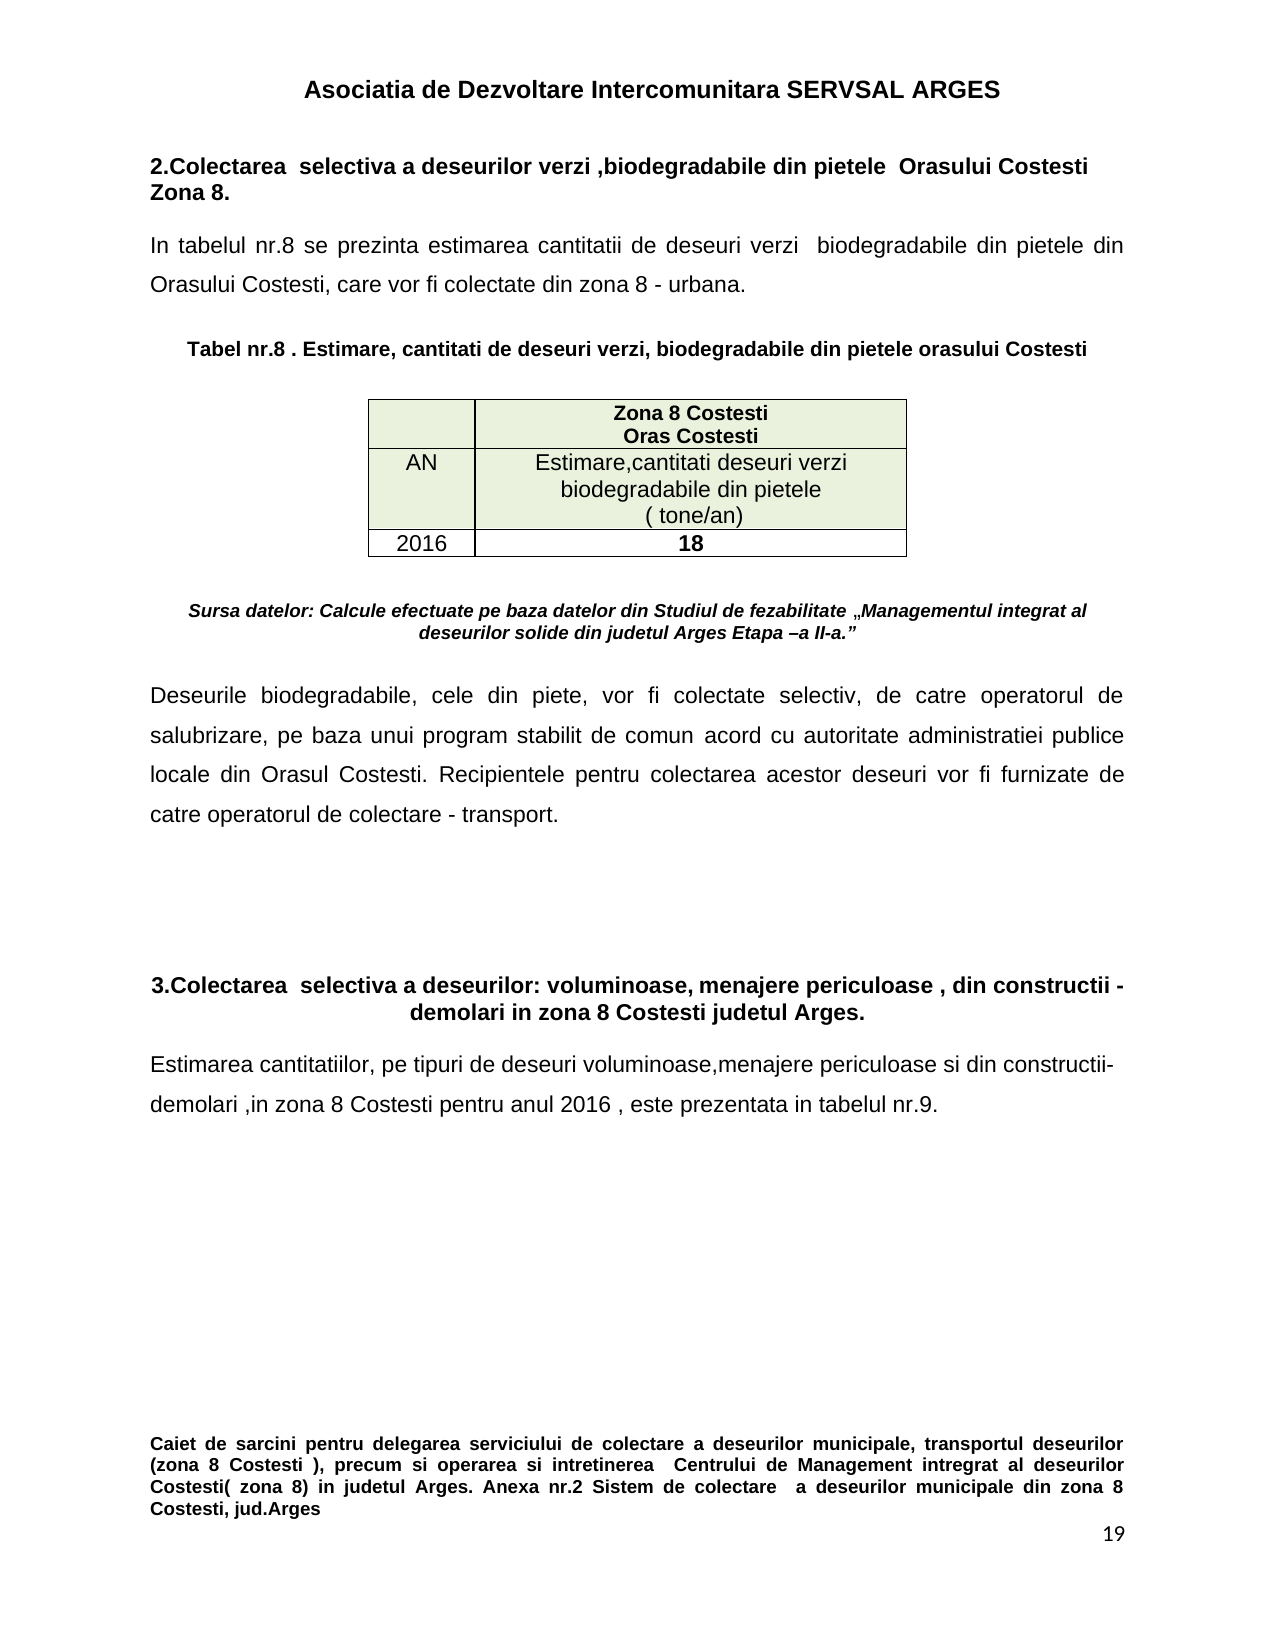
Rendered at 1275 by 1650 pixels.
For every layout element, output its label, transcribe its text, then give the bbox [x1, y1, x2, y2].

table_cell 18 [476, 530, 906, 556]
text In tabelul nr.8 se prezinta estimarea cantitatii de deseuri verzi biodegradabile din pietele din Orasului Costesti, care vor fi colectate din zona 8 - urbana. [150, 232, 1125, 298]
table_cell Estimare,cantitati deseuri verzi biodegradabile din pietele ( tone/an) [476, 449, 906, 528]
table_cell 2016 [369, 530, 474, 556]
table_cell AN [369, 449, 474, 528]
text 3.Colectarea selectiva a deseurilor: voluminoase, menajere periculoase , din constructii - demolari in zona 8 Costesti judetul Arges. [150, 972, 1125, 1025]
text Tabel nr.8 . Estimare, cantitati de deseuri verzi, biodegradabile din pietele orasului Costesti [150, 337, 1125, 361]
table_header Zona 8 Costesti Oras Costesti [476, 400, 906, 448]
text Sursa datelor: Calcule efectuate pe baza datelor din Studiul de fezabilitate „Managementul integrat al deseurilor solide din judetul Arges Etapa –a II-a.” [150, 596, 1125, 644]
text Deseurile biodegradabile, cele din piete, vor fi colectate selectiv, de catre operatorul de salubrizare, pe baza unui program stabilit de comun acord cu autoritate administratiei publice locale din Orasul Costesti. Recipientele pentru colectarea acestor deseuri vor fi furnizate de catre operatorul de colectare - transport. [150, 682, 1125, 827]
text Estimarea cantitatiilor, pe tipuri de deseuri voluminoase,menajere periculoase si din constructii-demolari ,in zona 8 Costesti pentru anul 2016 , este prezentata in tabelul nr.9. [150, 1051, 1125, 1117]
table_header [369, 400, 474, 448]
text 2.Colectarea selectiva a deseurilor verzi ,biodegradabile din pietele Orasului Costesti Zona 8. [150, 153, 1125, 205]
